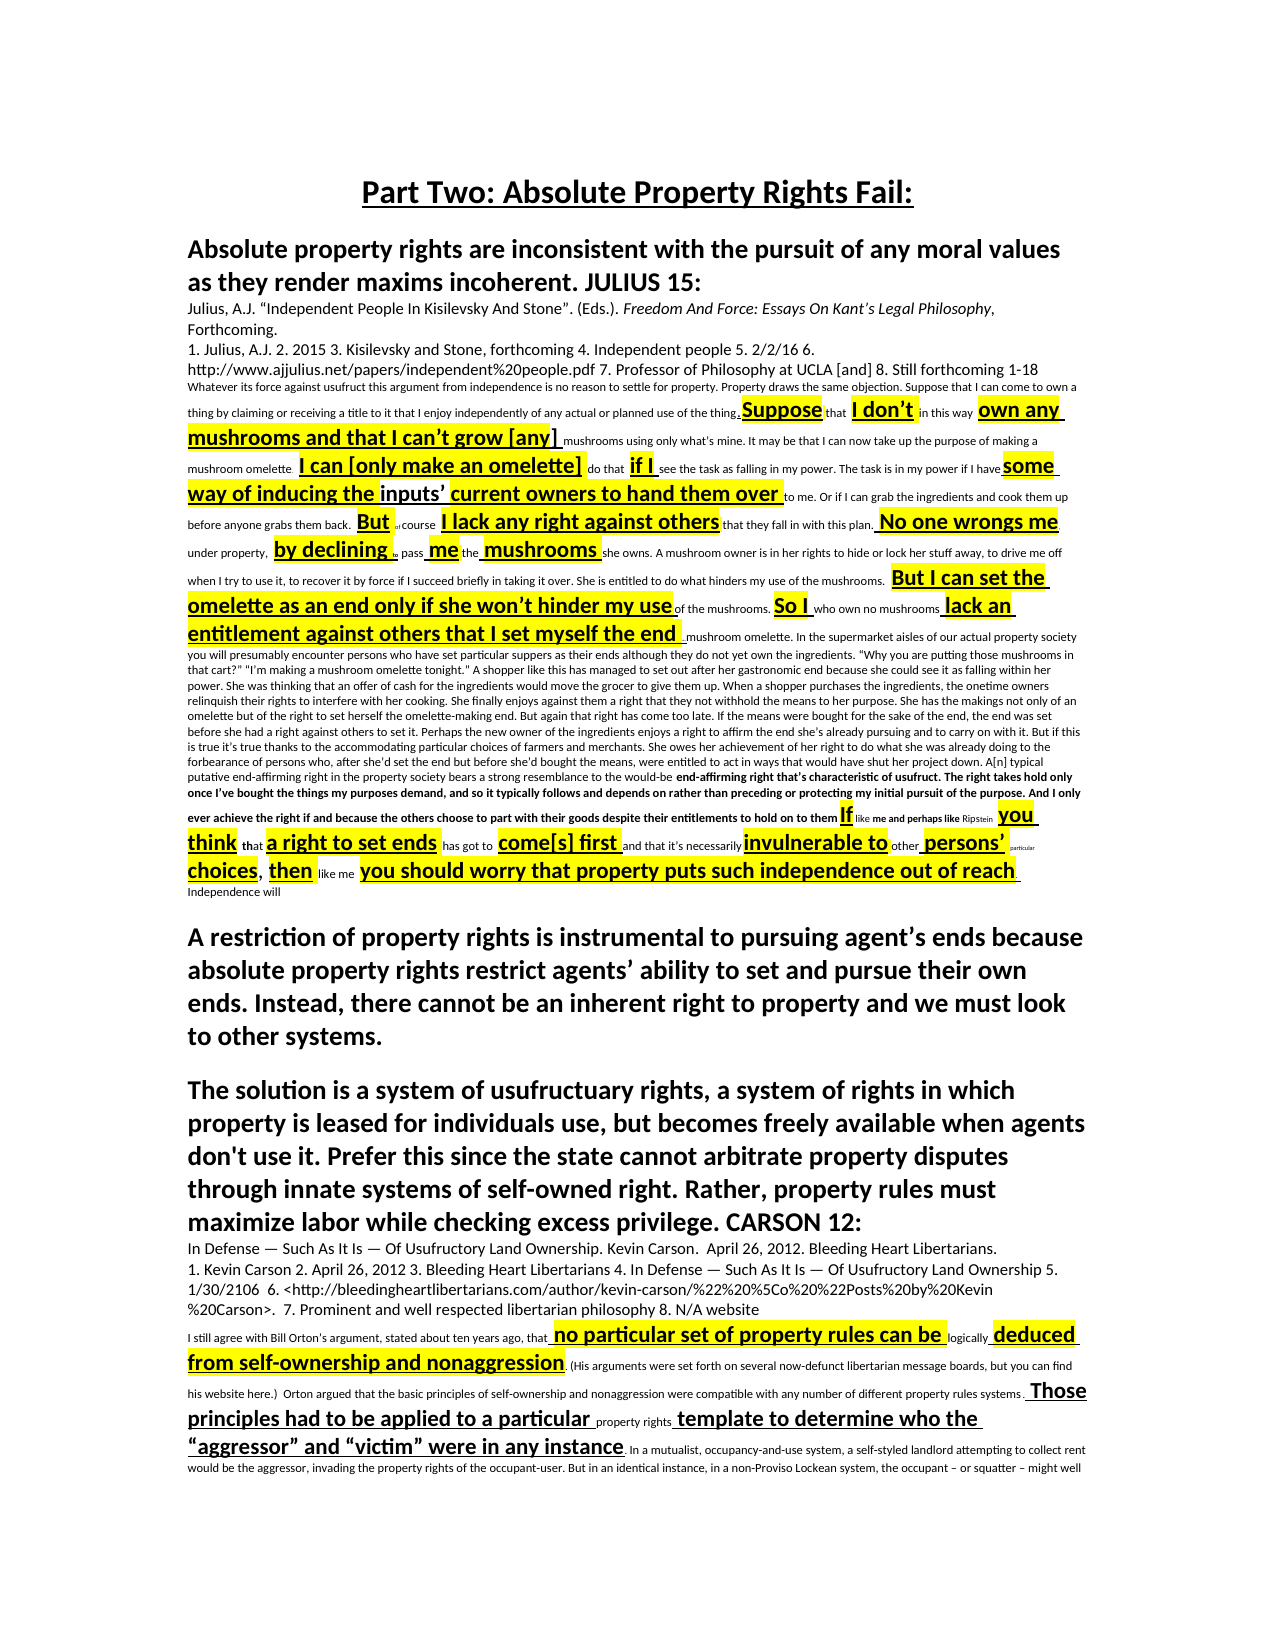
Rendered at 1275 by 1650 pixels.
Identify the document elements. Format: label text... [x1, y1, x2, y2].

text Whatever its force against usufruct this argument from independence is no reason to settle for property. Property draws the same objection. Suppose that I can come to own a thing by claiming or receiving a title to it that I enjoy independently of any actual or planned use of the thing. Suppose that I don’t in this way own any mushrooms and that I can’t grow [any] mushrooms using only what’s mine. It may be that I can now take up the purpose of making a mushroom omelette. I can [only make an omelette] do that if I see the task as falling in my power. The task is in my power if I have some way of inducing the inputs’ current owners to hand them over to me. Or if I can grab the ingredients and cook them up before anyone grabs them back. But of course I lack any right against others that they fall in with this plan. No one wrongs me, under property, by declining to pass me the mushrooms she owns. A mushroom owner is in her rights to hide or lock her stuff away, to drive me off when I try to use it, to recover it by force if I succeed briefly in taking it over. She is entitled to do what hinders my use of the mushrooms. But I can set the omelette as an end only if she won’t hinder my use of the mushrooms. So I who own no mushrooms lack an entitlement against others that I set myself the end of a mushroom omelette. In the supermarket aisles of our actual property society you will presumably encounter persons who have set particular suppers as their ends although they do not yet own the ingredients. “Why you are putting those mushrooms in that cart?” “I’m making a mushroom omelette tonight.” A shopper like this has managed to set out after her gastronomic end because she could see it as falling within her power. She was thinking that an offer of cash for the ingredients would move the grocer to give them up. When a shopper purchases the ingredients, the onetime owners relinquish their rights to interfere with her cooking. She finally enjoys against them a right that they not withhold the means to her purpose. She has the makings not only of an omelette but of the right to set herself the omelette-making end. But again that right has come too late. If the means were bought for the sake of the end, the end was set before she had a right against others to set it. Perhaps the new owner of the ingredients enjoys a right to affirm the end she’s already pursuing and to carry on with it. But if this is true it’s true thanks to the accommodating particular choices of farmers and merchants. She owes her achievement of her right to do what she was already doing to the forbearance of persons who, after she’d set the end but before she’d bought the means, were entitled to act in ways that would have shut her project down. A[n] typical putative end-affirming right in the property society bears a strong resemblance to the would-be end-affirming right that’s characteristic of usufruct. The right takes hold only once I’ve bought the things my purposes demand, and so it typically follows and depends on rather than preceding or protecting my initial pursuit of the purpose. And I only ever achieve the right if and because the others choose to part with their goods despite their entitlements to hold on to them. If like me and perhaps like Ripstein you think that a right to set ends has got to come[s] first and that it’s necessarily invulnerable to other persons’ particular choices, then like me you should worry that property puts such independence out of reach. Independence will [187, 380, 1087, 900]
subtitle A restriction of property rights is instrumental to pursuing agent’s ends because absolute property rights restrict agents’ ability to set and pursue their own ends. Instead, there cannot be an inherent right to property and we must look to other systems. [187, 921, 1087, 1053]
text 1. Kevin Carson 2. April 26, 2012 3. Bleeding Heart Libertarians 4. In Defense — Such As It Is — Of Usufructory Land Ownership 5. 1/30/2106 6. <http://bleedingheartlibertarians.com/author/kevin-carson/%22%20%5Co%20%22Posts%20by%20Kevin%20Carson>. 7. Prominent and well respected libertarian philosophy 8. N/A website [187, 1259, 1087, 1320]
text Julius, A.J. “Independent People In Kisilevsky And Stone”. (Eds.). Freedom And Force: Essays On Kant’s Legal Philosophy, Forthcoming. [187, 298, 1087, 339]
subtitle The solution is a system of usufructuary rights, a system of rights in which property is leased for individuals use, but becomes freely available when agents don't use it. Prefer this since the state cannot arbitrate property disputes through innate systems of self-owned right. Rather, property rules must maximize labor while checking excess privilege. CARSON 12: [187, 1073, 1087, 1238]
text 1. Julius, A.J. 2. 2015 3. Kisilevsky and Stone, forthcoming 4. Independent people 5. 2/2/16 6. http://www.ajjulius.net/papers/independent%20people.pdf 7. Professor of Philosophy at UCLA [and] 8. Still forthcoming 1-18 [187, 339, 1087, 380]
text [187, 1320, 1087, 1475]
subtitle Absolute property rights are inconsistent with the pursuit of any moral values as they render maxims incoherent. JULIUS 15: [187, 232, 1087, 298]
text In Defense — Such As It Is — Of Usufructory Land Ownership. Kevin Carson. April 26, 2012. Bleeding Heart Libertarians. [187, 1238, 1087, 1259]
subtitle Part Two: Absolute Property Rights Fail: [187, 171, 1087, 212]
